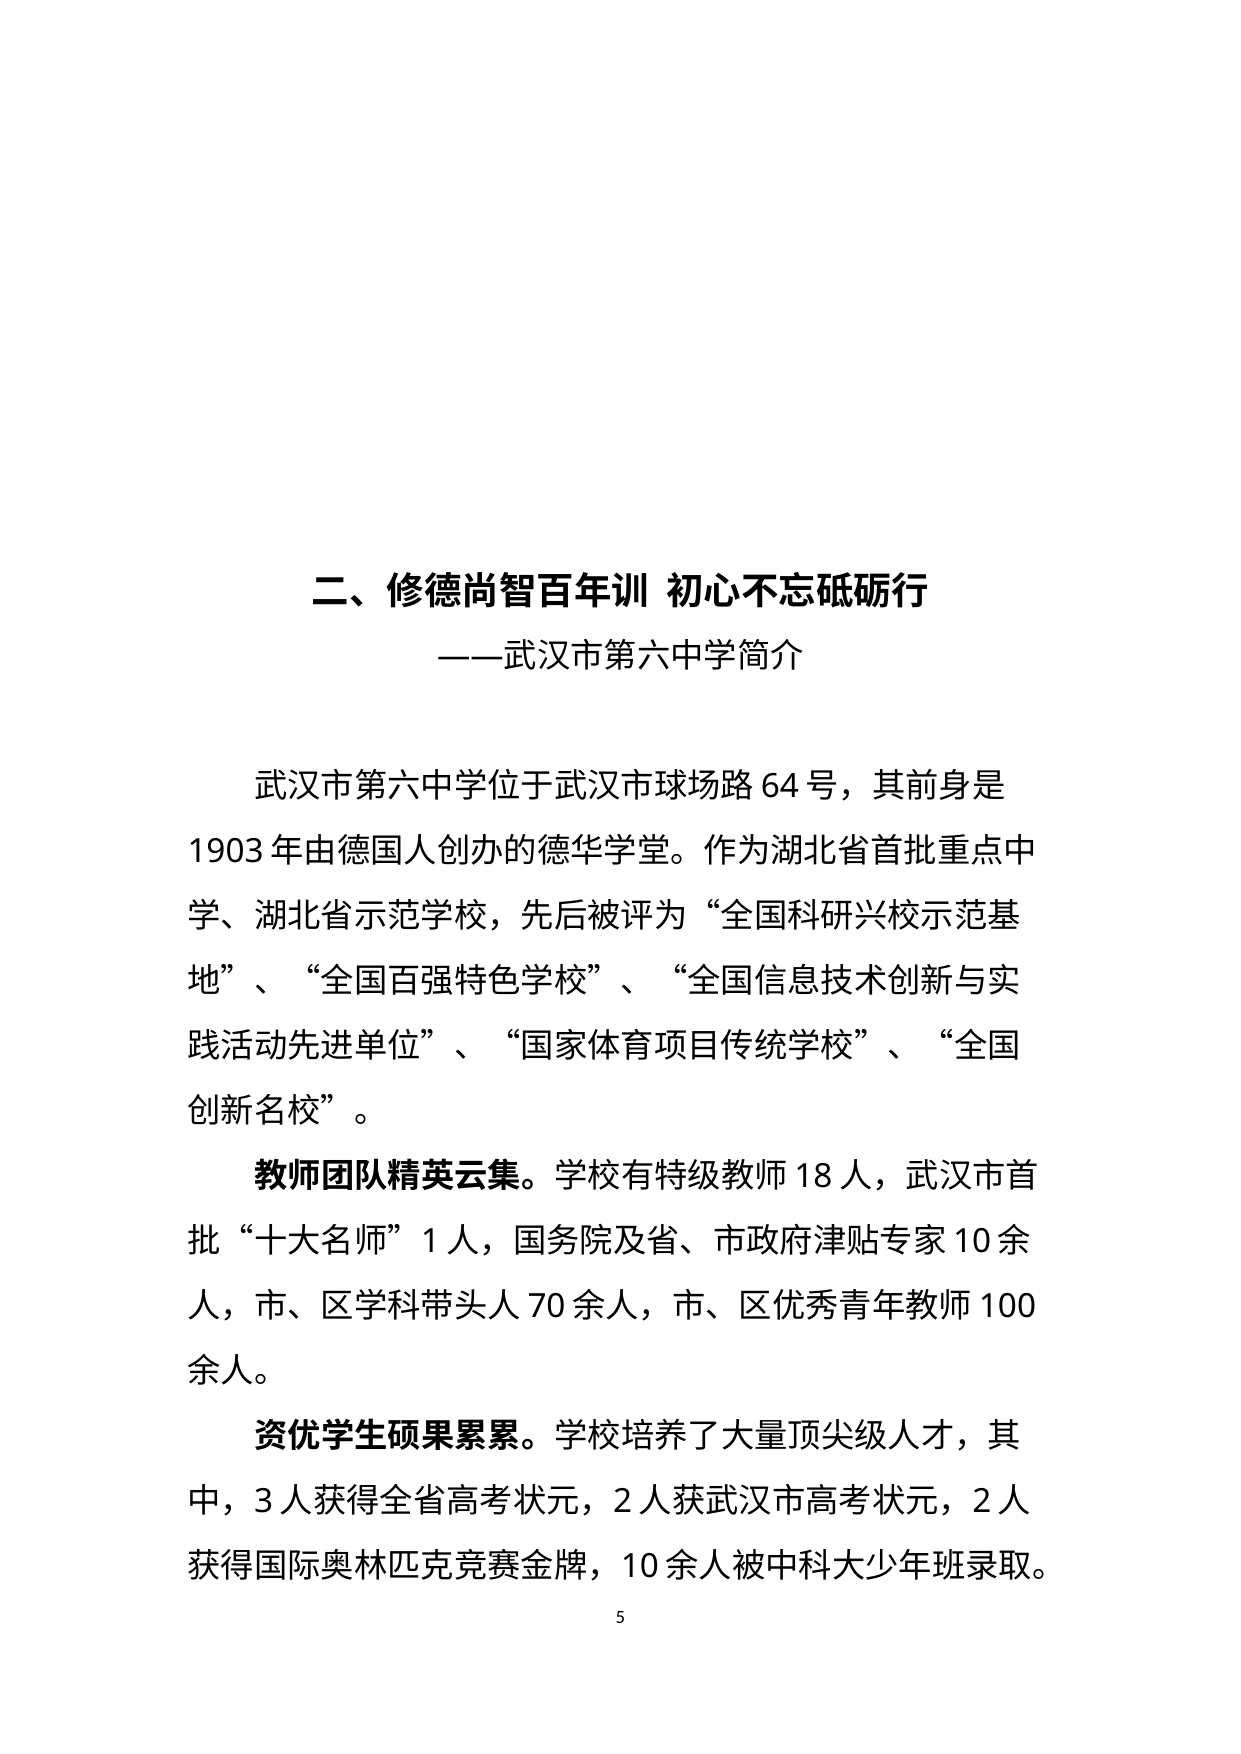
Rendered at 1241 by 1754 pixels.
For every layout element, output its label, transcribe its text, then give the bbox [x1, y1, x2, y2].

text ——武汉市第六中学简介 [187, 620, 1053, 685]
text 教师团队精英云集。学校有特级教师18人，武汉市首批“十大名师”1人，国务院及省、市政府津贴专家10余人，市、区学科带头人70余人，市、区优秀青年教师100余人。 [187, 1140, 1053, 1400]
text 二、修德尚智百年训 初心不忘砥砺行 [187, 555, 1053, 620]
text 武汉市第六中学位于武汉市球场路64号，其前身是1903年由德国人创办的德华学堂。作为湖北省首批重点中学、湖北省示范学校，先后被评为“全国科研兴校示范基地”、“全国百强特色学校”、“全国信息技术创新与实践活动先进单位”、“国家体育项目传统学校”、“全国创新名校”。 [187, 750, 1053, 1140]
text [187, 1400, 1053, 1595]
